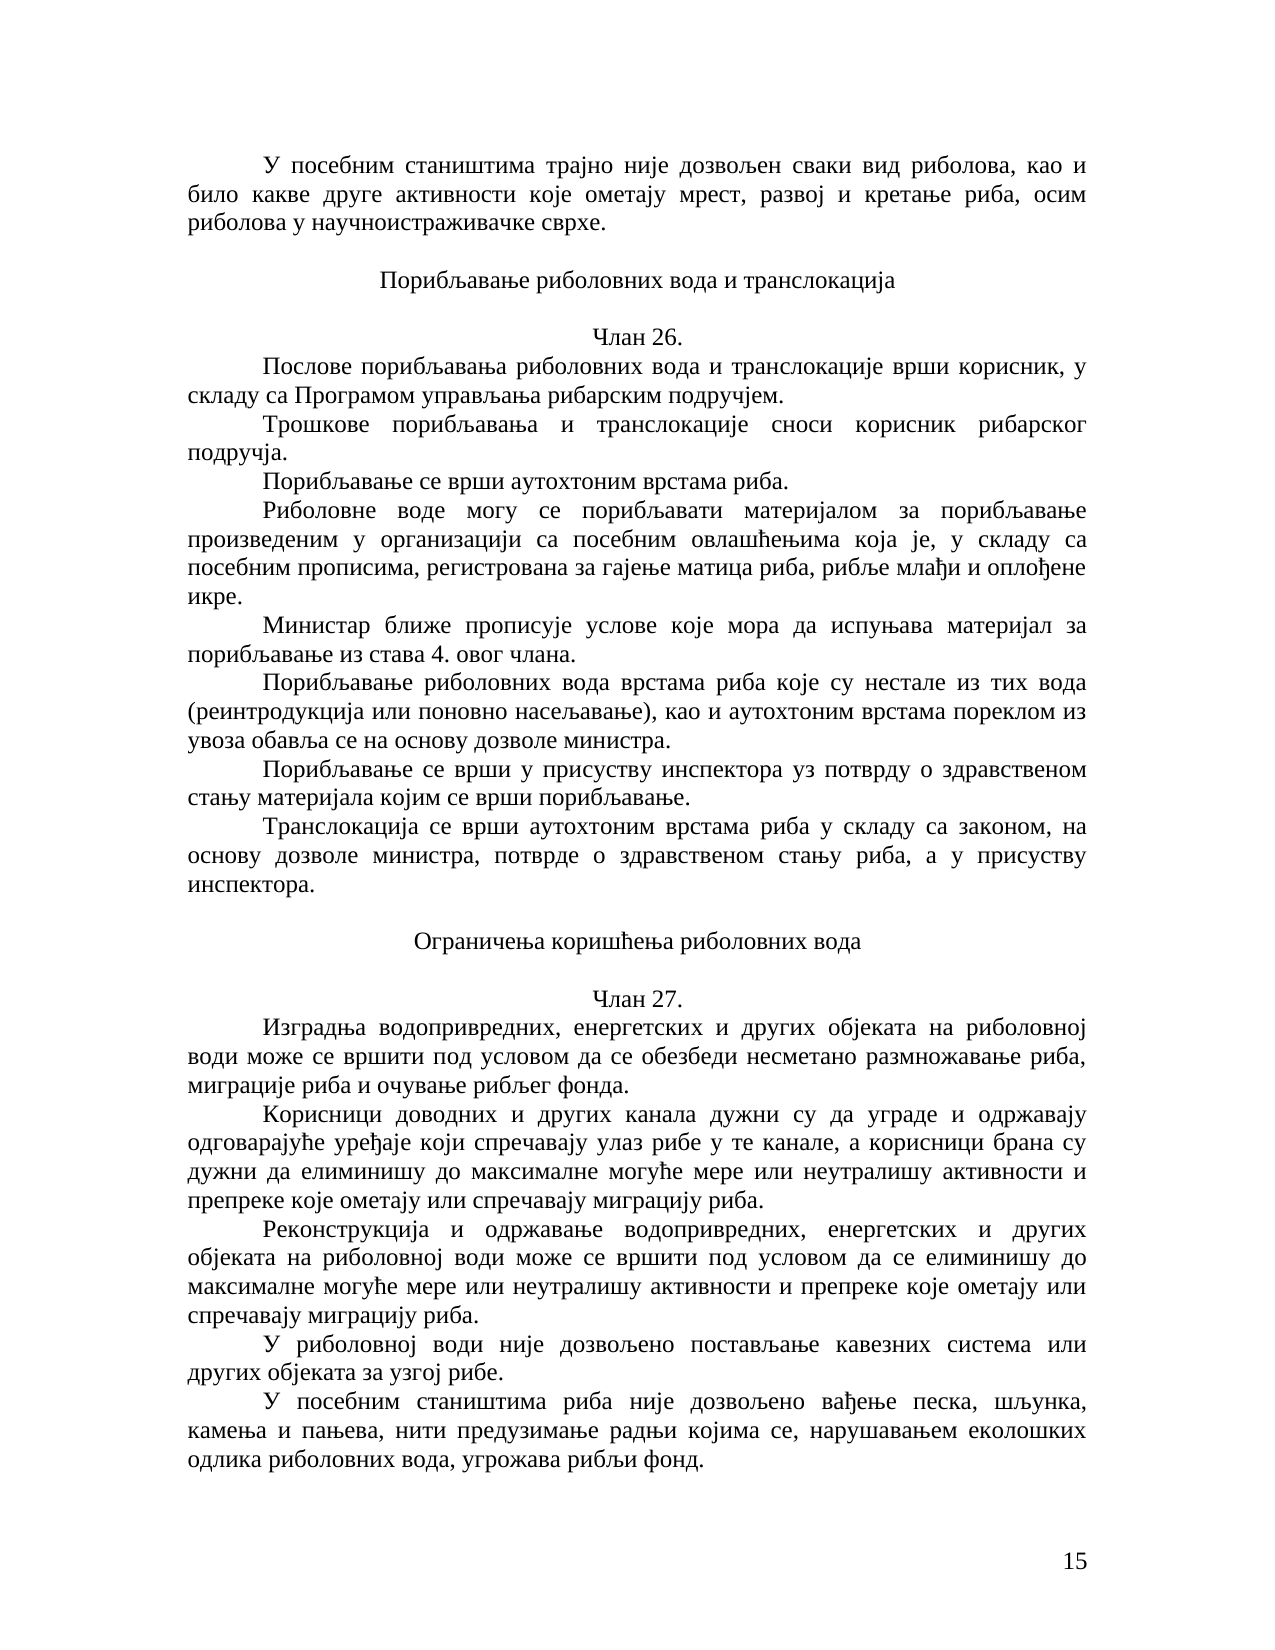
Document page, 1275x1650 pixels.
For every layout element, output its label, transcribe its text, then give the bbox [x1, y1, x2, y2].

text Министар ближе прописује услове које мора да испуњава материјал за порибљавање из става 4. овог члана. [187, 610, 1087, 667]
text Члан 27. [187, 984, 1087, 1012]
text Послове порибљавања риболовних вода и транслокације врши корисник, у складу са Програмом управљања рибарским подручјем. [187, 351, 1087, 409]
text Корисници доводних и других канала дужни су да уграде и одржавају одговарајуће уређаје који спречавају улаз рибе у те канале, а корисници брана су дужни да елиминишу до максималне могуће мере или неутралишу активности и препреке које ометају или спречавају миграцију риба. [187, 1099, 1087, 1214]
text Трошкове порибљавања и транслокације сноси корисник рибарског подручја. [187, 409, 1087, 466]
text Ограничења коришћења риболовних вода [187, 926, 1087, 955]
text У посебним стаништима трајно није дозвољен сваки вид риболова, као и било какве друге активности које ометају мрест, развој и кретање риба, осим риболова у научноистраживачке сврхе. [187, 150, 1087, 236]
text Реконструкција и одржавање водопривредних, енергетских и других објеката на риболовној води може се вршити под условом да се елиминишу до максималне могуће мере или неутралишу активности и препреке које ометају или спречавају миграцију риба. [187, 1214, 1087, 1329]
text Транслокација се врши аутохтоним врстама риба у складу са законом, на основу дозволе министра, потврде о здравственом стању риба, а у присуству инспектора. [187, 811, 1087, 897]
text Порибљавање риболовних вода и транслокација [187, 265, 1087, 294]
text У риболовној води није дозвољено постављање кавезних система или других објеката за узгој рибе. [187, 1329, 1087, 1386]
text Изградња водопривредних, енергетских и других објеката на риболовној води може се вршити под условом да се обезбеди несметано размножавање риба, миграције риба и очување рибљег фонда. [187, 1012, 1087, 1099]
text Риболовне воде могу се порибљавати материјалом за порибљавање произведеним у организацији са посебним овлашћењима која је, у складу са посебним прописима, регистрована за гајење матица риба, рибље млађи и оплођене икре. [187, 495, 1087, 610]
text Порибљавање риболовних вода врстама риба које су нестале из тих вода (реинтродукција или поновно насељавање), као и аутохтоним врстама пореклом из увоза обавља се на основу дозволе министра. [187, 667, 1087, 754]
text Порибљавање се врши аутохтоним врстама риба. [187, 466, 1087, 495]
text У посебним стаништима риба није дозвољено вађење песка, шљунка, камења и пањева, нити предузимање радњи којима се, нарушавањем еколошких одлика риболовних вода, угрожава рибљи фонд. [187, 1386, 1087, 1472]
text Члан 26. [187, 322, 1087, 351]
text Порибљавање се врши у присуству инспектора уз потврду о здравственом стању материјала којим се врши порибљавање. [187, 754, 1087, 811]
